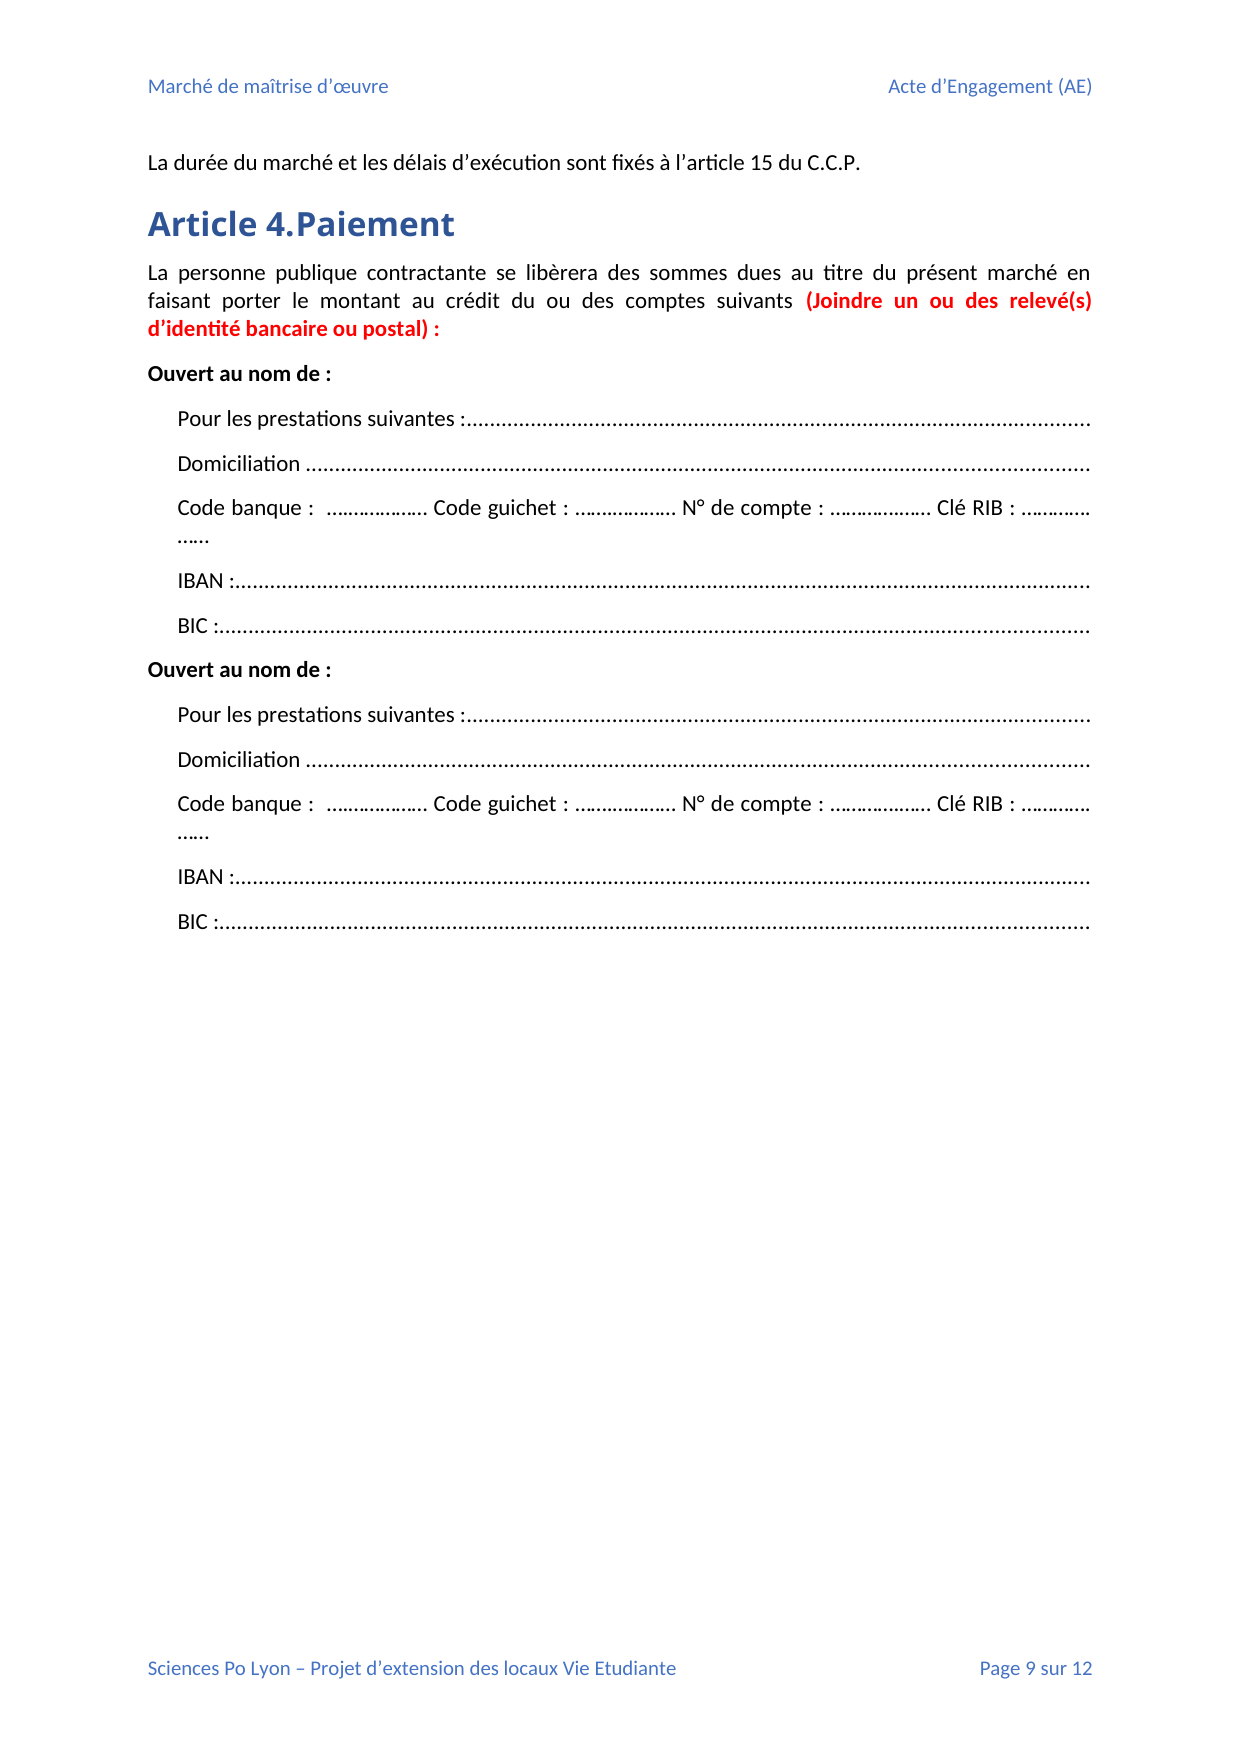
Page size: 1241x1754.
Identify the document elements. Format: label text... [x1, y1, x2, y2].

subtitle Paiement [148, 201, 1093, 246]
text La personne publique contractante se libèrera des sommes dues au titre du présent marché en faisant porter le montant au crédit du ou des comptes suivants (Joindre un ou des relevé(s) d’identité bancaire ou postal) : [148, 258, 1093, 343]
text BIC : [148, 611, 1093, 639]
text La durée du marché et les délais d’exécution sont fixés à l’article 15 du C.C.P. [148, 148, 1093, 176]
text Code banque : ….…………… Code guichet : …….………… N° de compte : ………….…… Clé RIB : ………….…… [148, 789, 1093, 846]
text Ouvert au nom de : [148, 655, 1093, 683]
text Domiciliation [148, 449, 1093, 477]
text Ouvert au nom de : [148, 359, 1093, 387]
text IBAN : [148, 566, 1093, 594]
text BIC : [148, 907, 1093, 935]
text Domiciliation [148, 745, 1093, 773]
text Pour les prestations suivantes : [148, 404, 1093, 432]
text Code banque : ….…………… Code guichet : …….………… N° de compte : ………….…… Clé RIB : ………….…… [148, 493, 1093, 549]
text Pour les prestations suivantes : [148, 700, 1093, 728]
text IBAN : [148, 862, 1093, 890]
